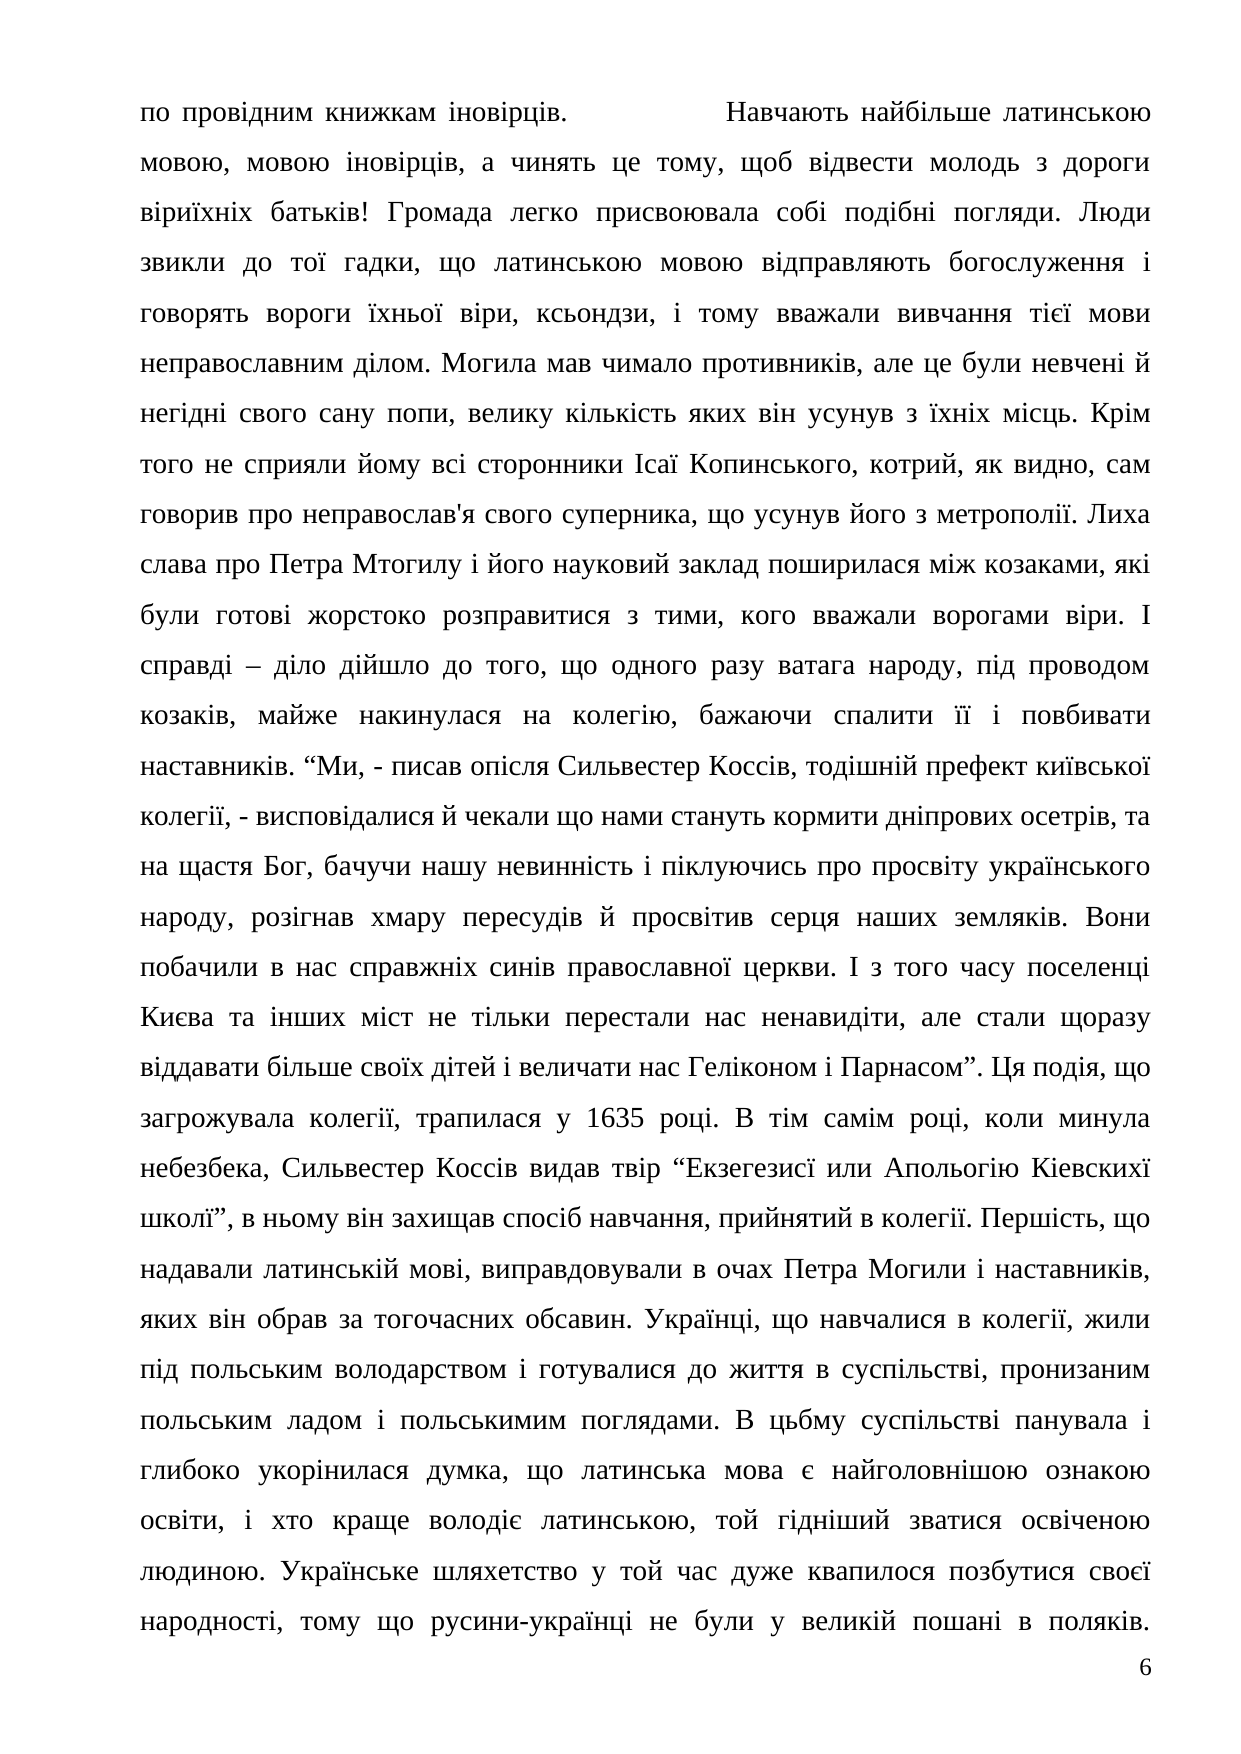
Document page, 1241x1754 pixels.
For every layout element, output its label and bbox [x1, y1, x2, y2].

text [140, 94, 1152, 1637]
